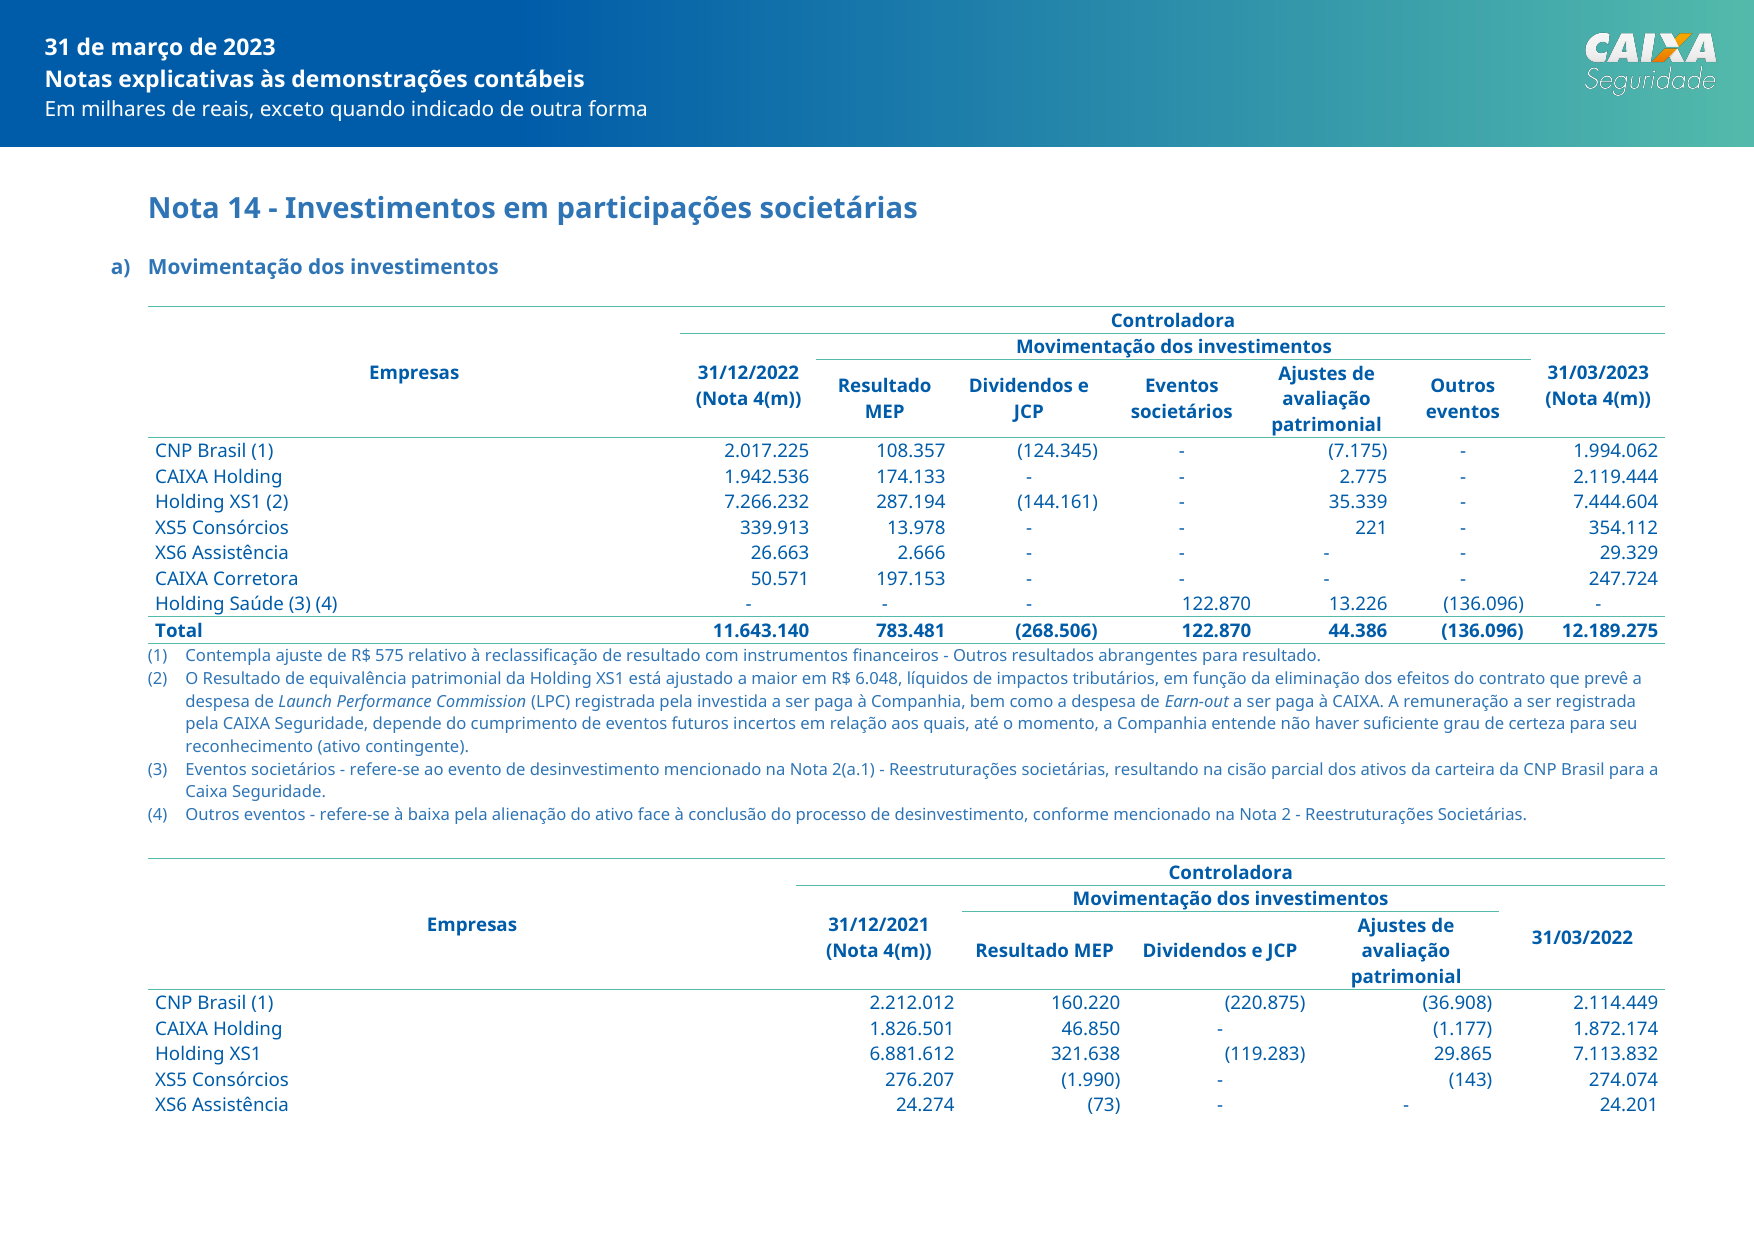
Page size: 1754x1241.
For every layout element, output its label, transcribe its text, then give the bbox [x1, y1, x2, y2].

picture [1583, 31, 1718, 97]
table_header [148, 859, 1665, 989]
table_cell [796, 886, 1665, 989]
list Movimentação dos investimentos [111, 252, 1665, 281]
list Contempla ajuste de R$ 575 relativo à reclassificação de resultado com instrumentos financeiros - Outros resultados abrangentes para resultado. [148, 644, 1665, 667]
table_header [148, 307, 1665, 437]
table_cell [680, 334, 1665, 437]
list Outros eventos - refere-se à baixa pela alienação do ativo face à conclusão do processo de desinvestimento, conforme mencionado na Nota 2 - Reestruturações Societárias. [148, 803, 1665, 826]
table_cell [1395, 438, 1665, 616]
text Nota 14 - Investimentos em participações societárias [148, 188, 1665, 227]
list O Resultado de equivalência patrimonial da Holding XS1 está ajustado a maior em R$ 6.048, líquidos de impactos tributários, em função da eliminação dos efeitos do contrato que prevê a despesa de Launch Performance Commission (LPC) registrada pela investida a ser paga à Companhia, bem como a despesa de Earn-out a ser paga à CAIXA. A remuneração a ser registrada pela CAIXA Seguridade, depende do cumprimento de eventos futuros incertos em relação aos quais, até o momento, a Companhia entende não haver suficiente grau de certeza para seu reconhecimento (ativo contingente). [148, 667, 1665, 757]
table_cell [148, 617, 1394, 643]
list Eventos societários - refere-se ao evento de desinvestimento mencionado na Nota 2(a.1) - Reestruturações societárias, resultando na cisão parcial dos ativos da carteira da CNP Brasil para a Caixa Seguridade. [148, 757, 1665, 803]
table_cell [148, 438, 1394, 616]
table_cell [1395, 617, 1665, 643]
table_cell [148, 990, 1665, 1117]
